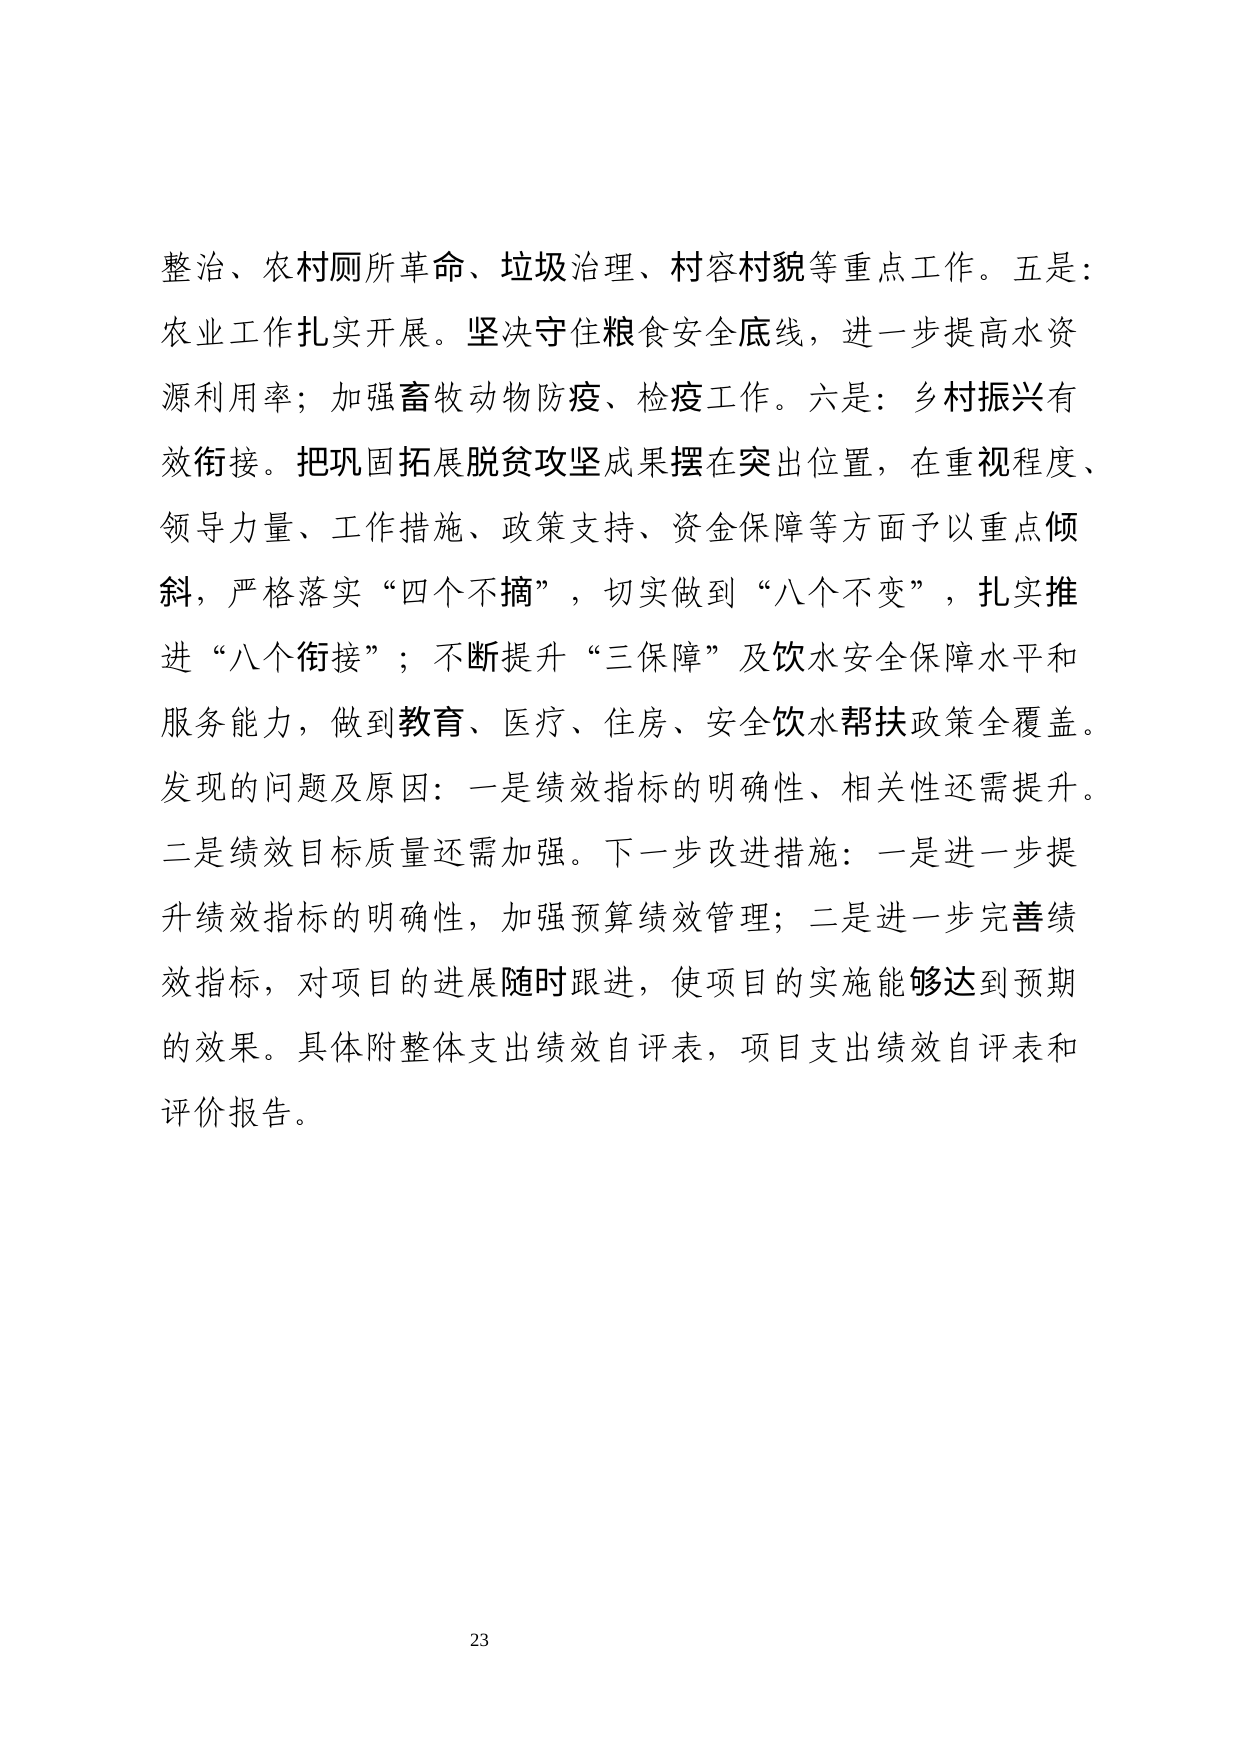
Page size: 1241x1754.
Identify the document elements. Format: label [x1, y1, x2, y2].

text [159, 233, 1081, 1143]
